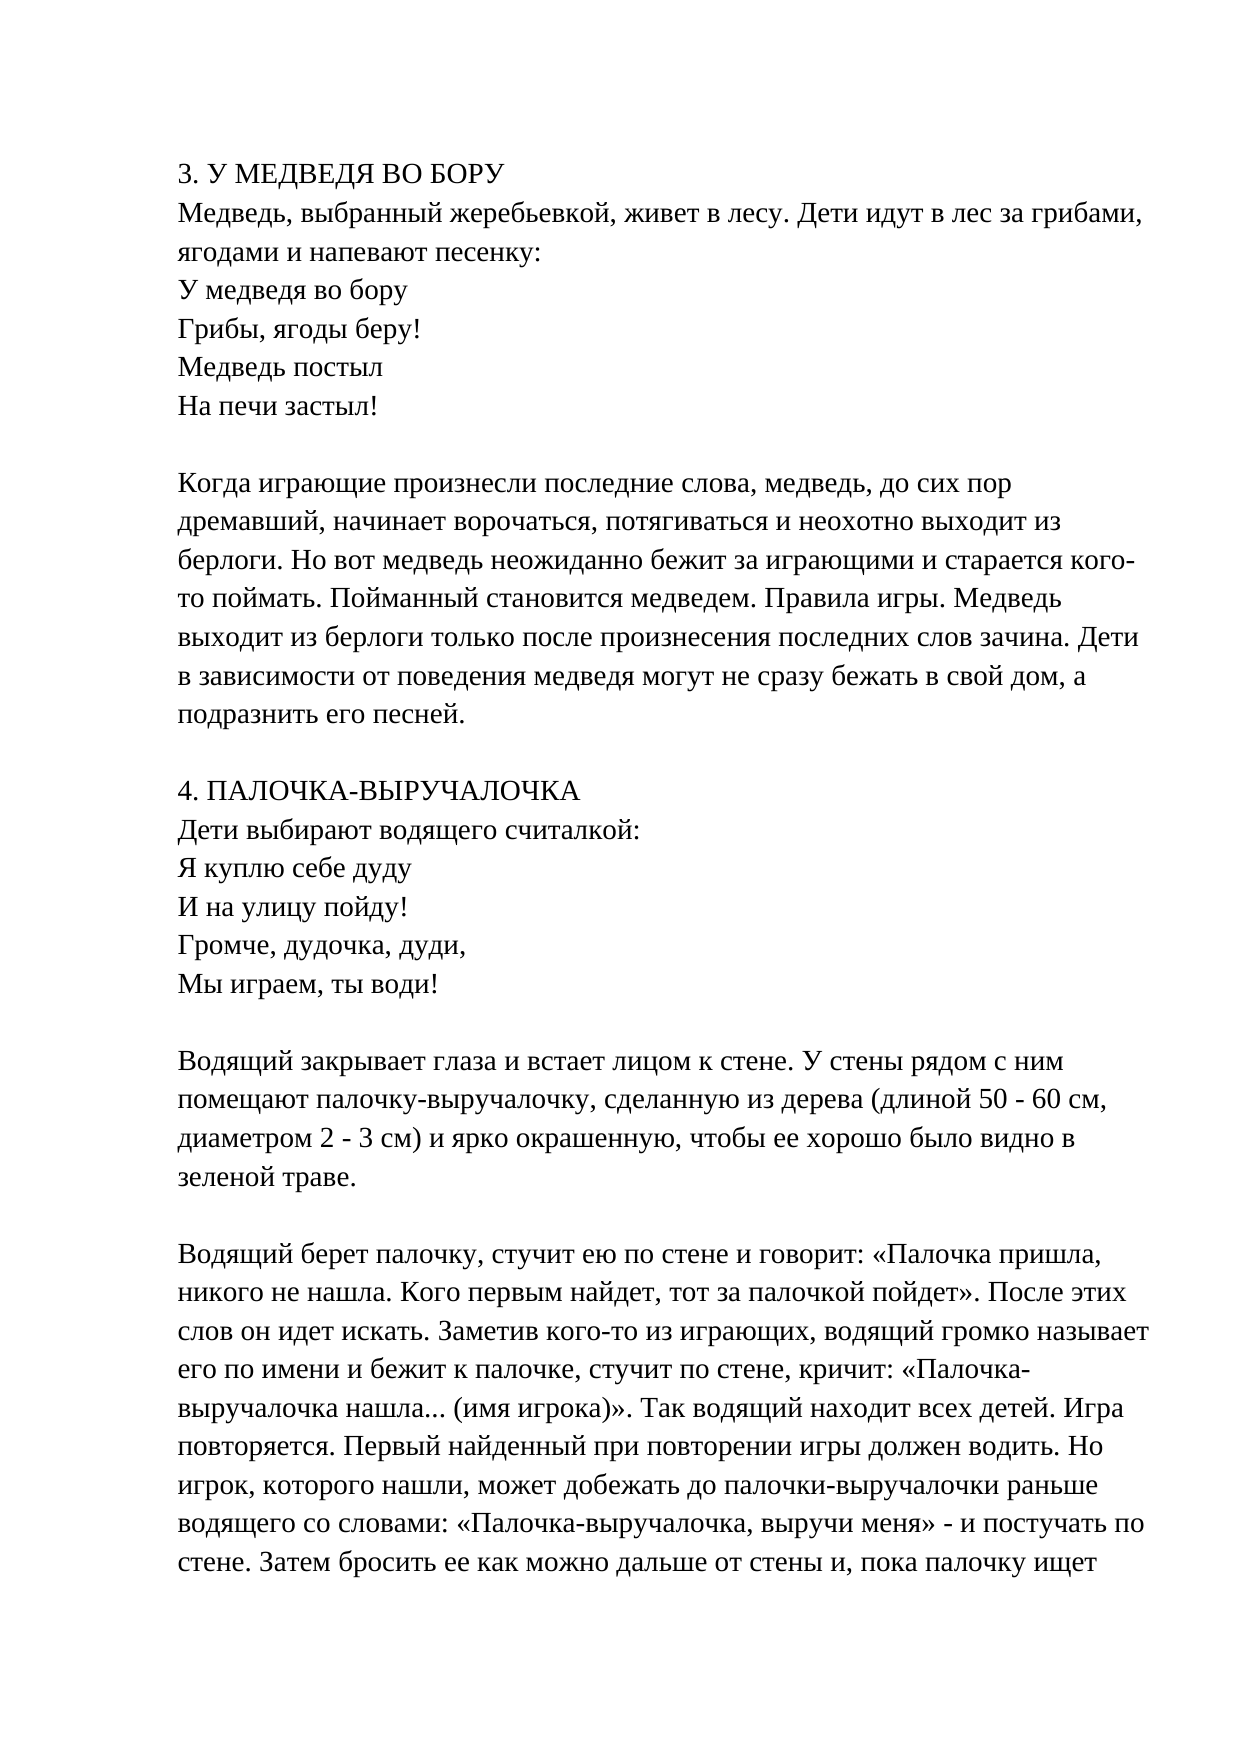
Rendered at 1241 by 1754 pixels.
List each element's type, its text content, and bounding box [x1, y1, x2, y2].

text Когда играющие произнесли последние слова, медведь, до сих пор дремавший, начинает ворочаться, потягиваться и неохотно выходит из берлоги. Но вот медведь неожиданно бежит за играющими и старается кого-то поймать. Пойманный становится медведем. Правила игры. Медведь выходит из берлоги только после произнесения последних слов зачина. Дети в зависимости от поведения медведя могут не сразу бежать в свой дом, а подразнить его песней. [177, 465, 1152, 730]
text Грибы, ягоды беру! [177, 311, 1152, 344]
text Медведь постыл [177, 349, 1152, 383]
text И на улицу пойду! [177, 889, 1152, 922]
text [177, 1236, 1152, 1578]
text 3. У МЕДВЕДЯ ВО БОРУ [177, 157, 1152, 190]
text Водящий закрывает глаза и встает лицом к стене. У стены рядом с ним помещают палочку-выручалочку, сделанную из дерева (длиной 50 - 60 см, диаметром 2 - 3 см) и ярко окрашенную, чтобы ее хорошо было видно в зеленой траве. [177, 1043, 1152, 1192]
text На печи застыл! [177, 388, 1152, 421]
text У медведя во бору [177, 272, 1152, 306]
text Громче, дудочка, дуди, [177, 927, 1152, 961]
text Мы играем, ты води! [177, 966, 1152, 999]
text 4. ПАЛОЧКА-ВЫРУЧАЛОЧКА [177, 773, 1152, 807]
text Я куплю себе дуду [177, 850, 1152, 884]
text Дети выбирают водящего считалкой: [177, 812, 1152, 845]
text Медведь, выбранный жеребьевкой, живет в лесу. Дети идут в лес за грибами, ягодами и напевают песенку: [177, 195, 1152, 267]
